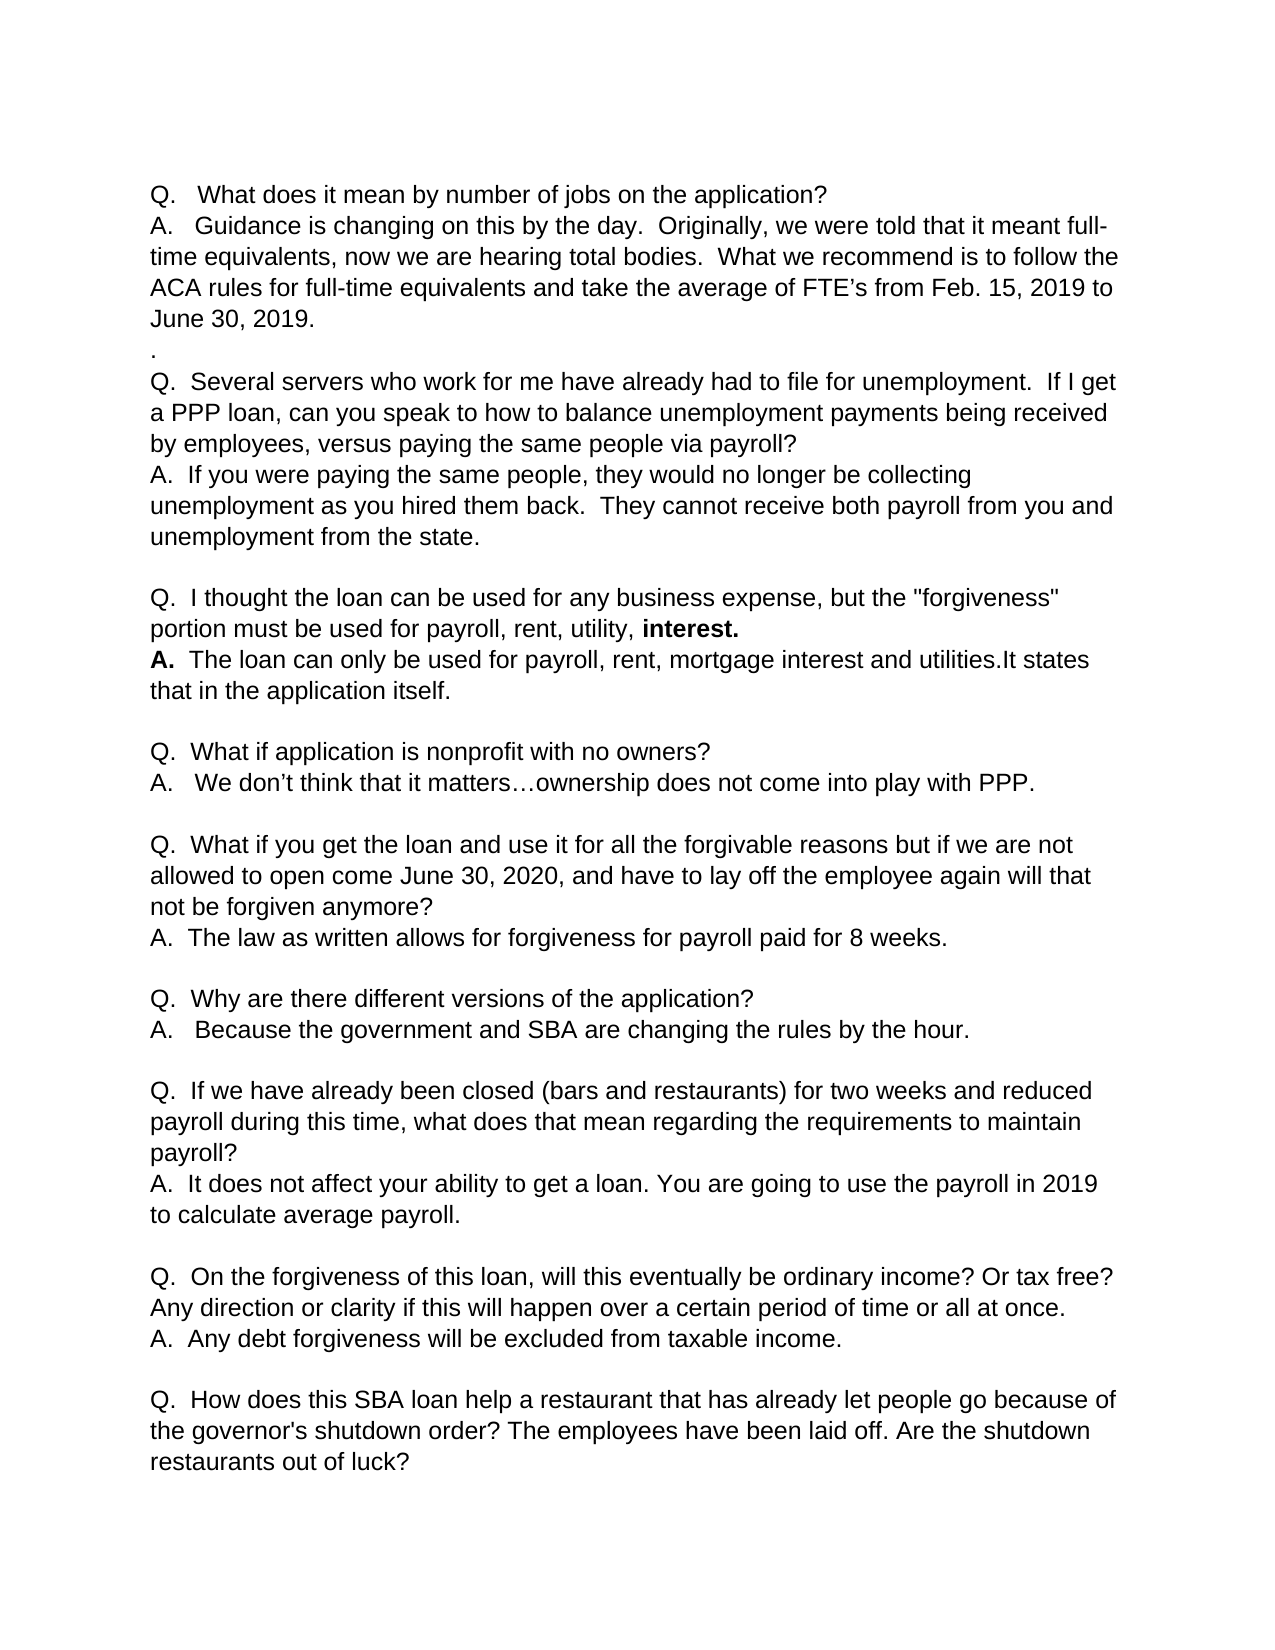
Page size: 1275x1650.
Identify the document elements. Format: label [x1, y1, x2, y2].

text [150, 150, 1125, 1476]
